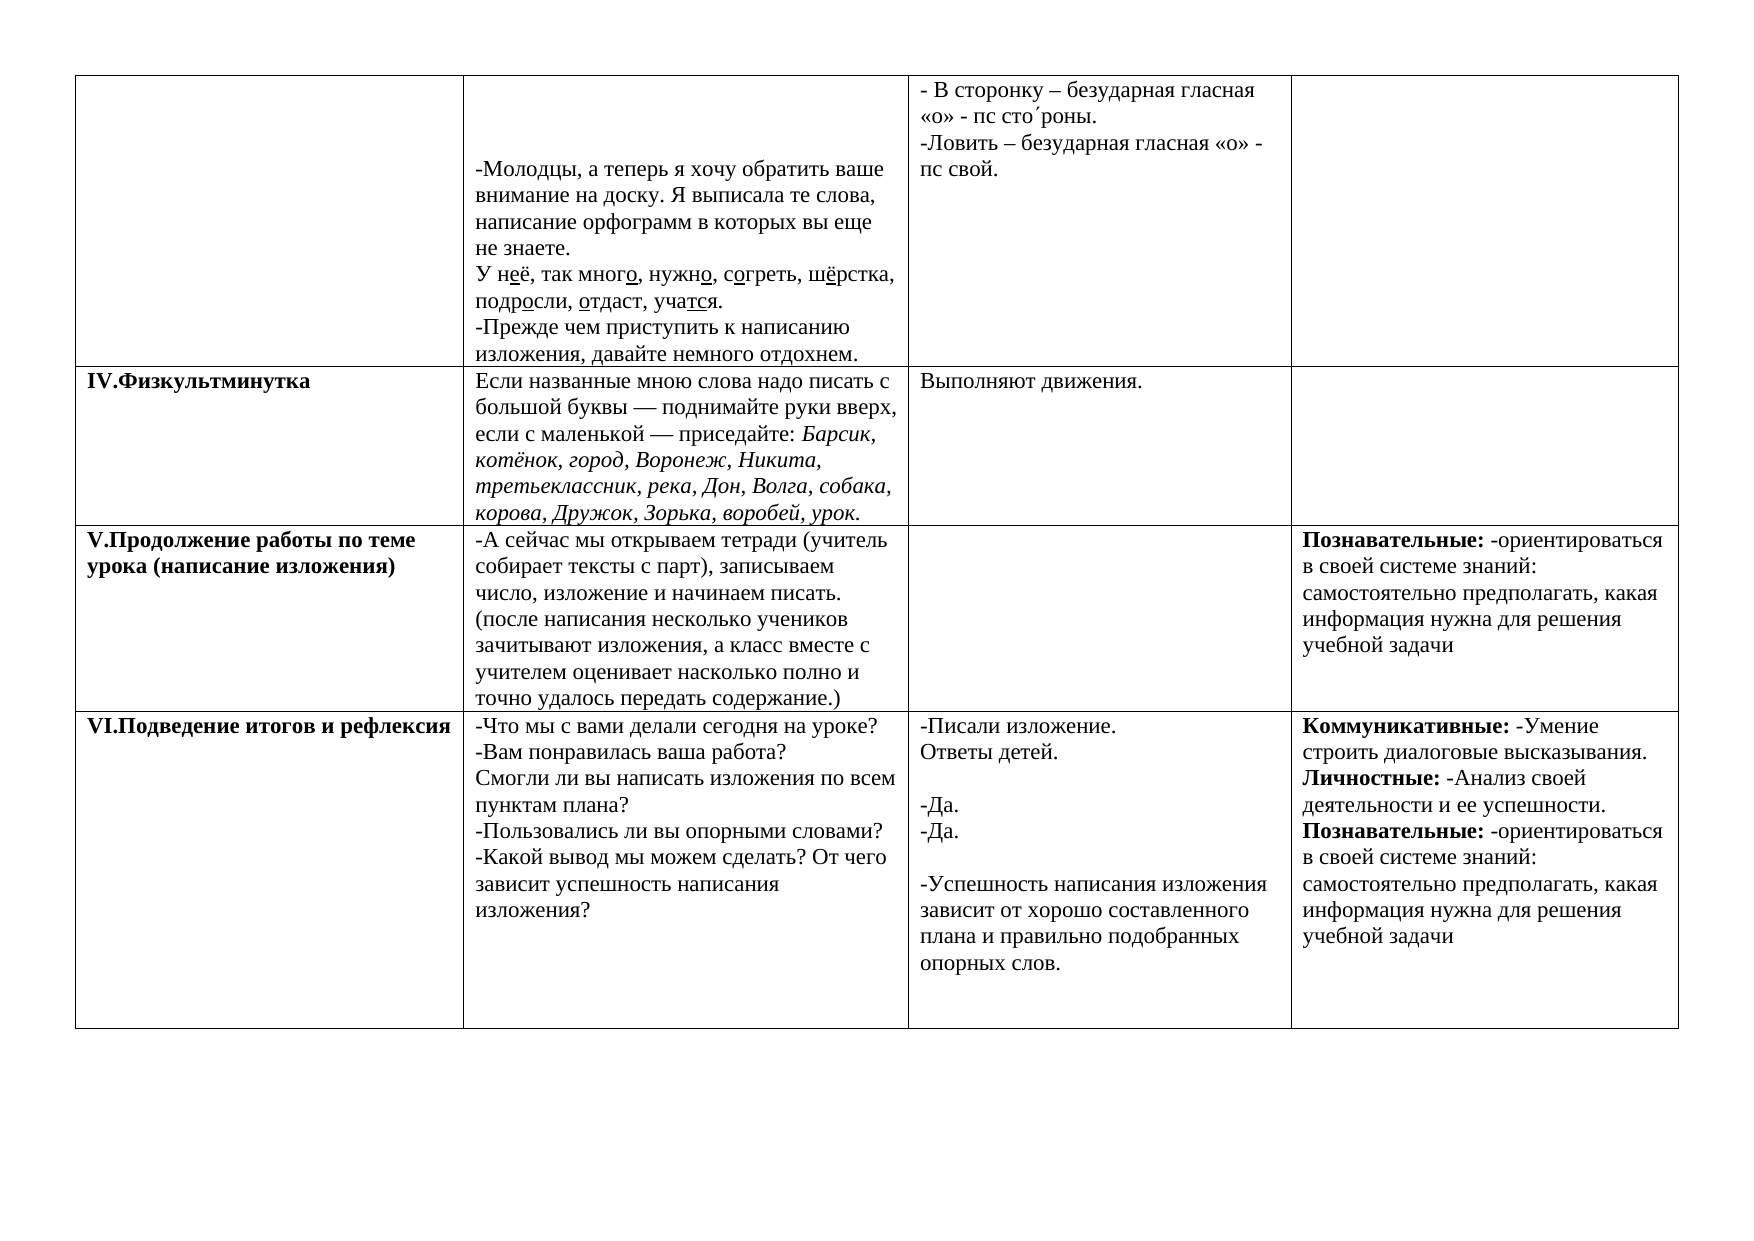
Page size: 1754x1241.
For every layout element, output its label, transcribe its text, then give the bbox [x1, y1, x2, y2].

table_cell -А сейчас мы открываем тетради (учитель собирает тексты с парт), записываем число, изложение и начинаем писать. (после написания несколько учеников зачитывают изложения, а класс вместе с учителем оценивает насколько полно и точно удалось передать содержание.) [464, 526, 908, 711]
table_cell Познавательные: -ориентироваться в своей системе знаний: самостоятельно предполагать, какая информация нужна для решения учебной задачи [1292, 526, 1678, 711]
table_cell Коммуникативные: -Умение строить диалоговые высказывания. Личностные: -Анализ своей деятельности и ее успешности. Познавательные: -ориентироваться в своей системе знаний: самостоятельно предполагать, какая информация нужна для решения учебной задачи [1292, 712, 1678, 1028]
table_cell IV.Физкультминутка [76, 367, 463, 525]
table_cell [1292, 367, 1678, 525]
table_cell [909, 76, 1291, 366]
table_cell Выполняют движения. [909, 367, 1291, 525]
table_cell Если названные мною слова надо писать с большой буквы — поднимайте руки вверх, если с маленькой — приседайте: Барсик, котёнок, город, Воронеж, Никита, третьеклассник, река, Дон, Волга, собака, корова, Дружок, Зорька, воробей, урок. [464, 367, 908, 525]
table_cell -Что мы с вами делали сегодня на уроке? -Вам понравилась ваша работа? Смогли ли вы написать изложения по всем пунктам плана? -Пользовались ли вы опорными словами? -Какой вывод мы можем сделать? От чего зависит успешность написания изложения? [464, 712, 908, 1028]
table_cell -Писали изложение. Ответы детей. -Да. -Да. -Успешность написания изложения зависит от хорошо составленного плана и правильно подобранных опорных слов. [909, 712, 1291, 1028]
table_cell VI.Подведение итогов и рефлексия [76, 712, 463, 1028]
table_cell V.Продолжение работы по теме урока (написание изложения) [76, 526, 463, 711]
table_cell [464, 76, 908, 366]
table_cell [909, 526, 1291, 711]
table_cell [76, 76, 463, 366]
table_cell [1292, 76, 1678, 366]
